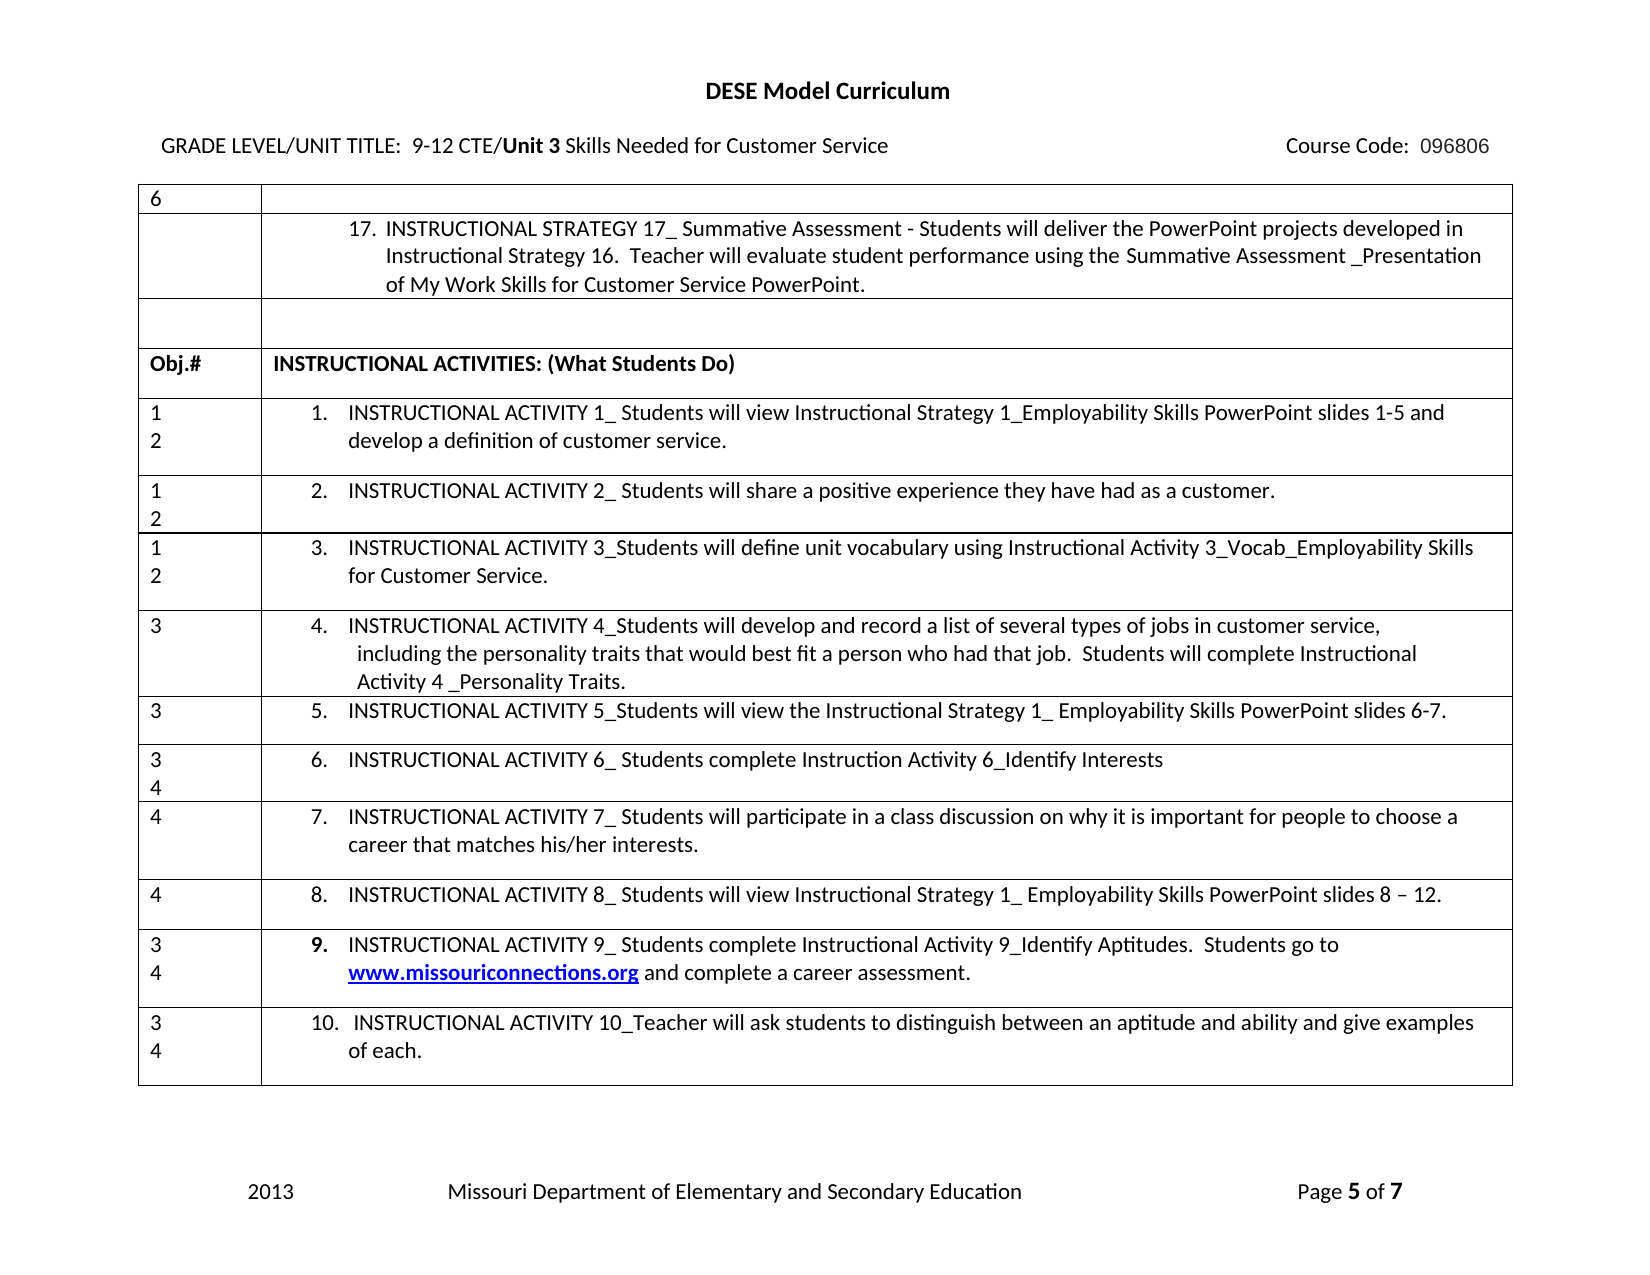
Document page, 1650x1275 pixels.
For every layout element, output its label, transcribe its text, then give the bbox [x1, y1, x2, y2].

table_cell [262, 185, 1512, 213]
table_cell 1 2 [139, 399, 261, 475]
table_cell INSTRUCTIONAL ACTIVITY 6_ Students complete Instruction Activity 6_Identify Interests [262, 745, 1512, 801]
table_cell 3 4 [139, 930, 261, 1007]
table_cell INSTRUCTIONAL ACTIVITY 5_Students will view the Instructional Strategy 1_ Employability Skills PowerPoint slides 6-7. [262, 697, 1512, 744]
table_cell INSTRUCTIONAL ACTIVITIES: (What Students Do) [262, 349, 1512, 397]
table_cell INSTRUCTIONAL STRATEGY 17_ Summative Assessment - Students will deliver the PowerPoint projects developed in Instructional Strategy 16. Teacher will evaluate student performance using the Summative Assessment _Presentation of My Work Skills for Customer Service PowerPoint. [262, 214, 1512, 298]
table_cell INSTRUCTIONAL ACTIVITY 10_Teacher will ask students to distinguish between an aptitude and ability and give examples of each. [262, 1008, 1512, 1085]
table_cell 3 [139, 611, 261, 696]
table_cell 3 4 [139, 1008, 261, 1085]
table_cell [139, 214, 261, 298]
table_cell 1 2 [139, 476, 261, 532]
table_cell INSTRUCTIONAL ACTIVITY 4_Students will develop and record a list of several types of jobs in customer service, including the personality traits that would best fit a person who had that job. Students will complete Instructional Activity 4 _Personality Traits. [262, 611, 1512, 696]
table_cell Obj.# [139, 349, 261, 397]
table_cell INSTRUCTIONAL ACTIVITY 8_ Students will view Instructional Strategy 1_ Employability Skills PowerPoint slides 8 – 12. [262, 880, 1512, 929]
table_cell INSTRUCTIONAL ACTIVITY 2_ Students will share a positive experience they have had as a customer. [262, 476, 1512, 532]
table_cell [262, 299, 1512, 348]
table_cell 1 2 [139, 534, 261, 610]
table_cell 4 [139, 880, 261, 929]
table_cell 4 [139, 802, 261, 879]
table_cell INSTRUCTIONAL ACTIVITY 1_ Students will view Instructional Strategy 1_Employability Skills PowerPoint slides 1-5 and develop a definition of customer service. [262, 399, 1512, 475]
table_cell INSTRUCTIONAL ACTIVITY 3_Students will define unit vocabulary using Instructional Activity 3_Vocab_Employability Skills for Customer Service. [262, 534, 1512, 610]
table_cell 1 2 3 4 5 6 [139, 185, 261, 213]
table_cell INSTRUCTIONAL ACTIVITY 9_ Students complete Instructional Activity 9_Identify Aptitudes. Students go to www.missouriconnections.org and complete a career assessment. [262, 930, 1512, 1007]
table_cell [139, 299, 261, 348]
table_cell 3 [139, 697, 261, 744]
table_cell 3 4 [139, 745, 261, 801]
table_cell INSTRUCTIONAL ACTIVITY 7_ Students will participate in a class discussion on why it is important for people to choose a career that matches his/her interests. [262, 802, 1512, 879]
